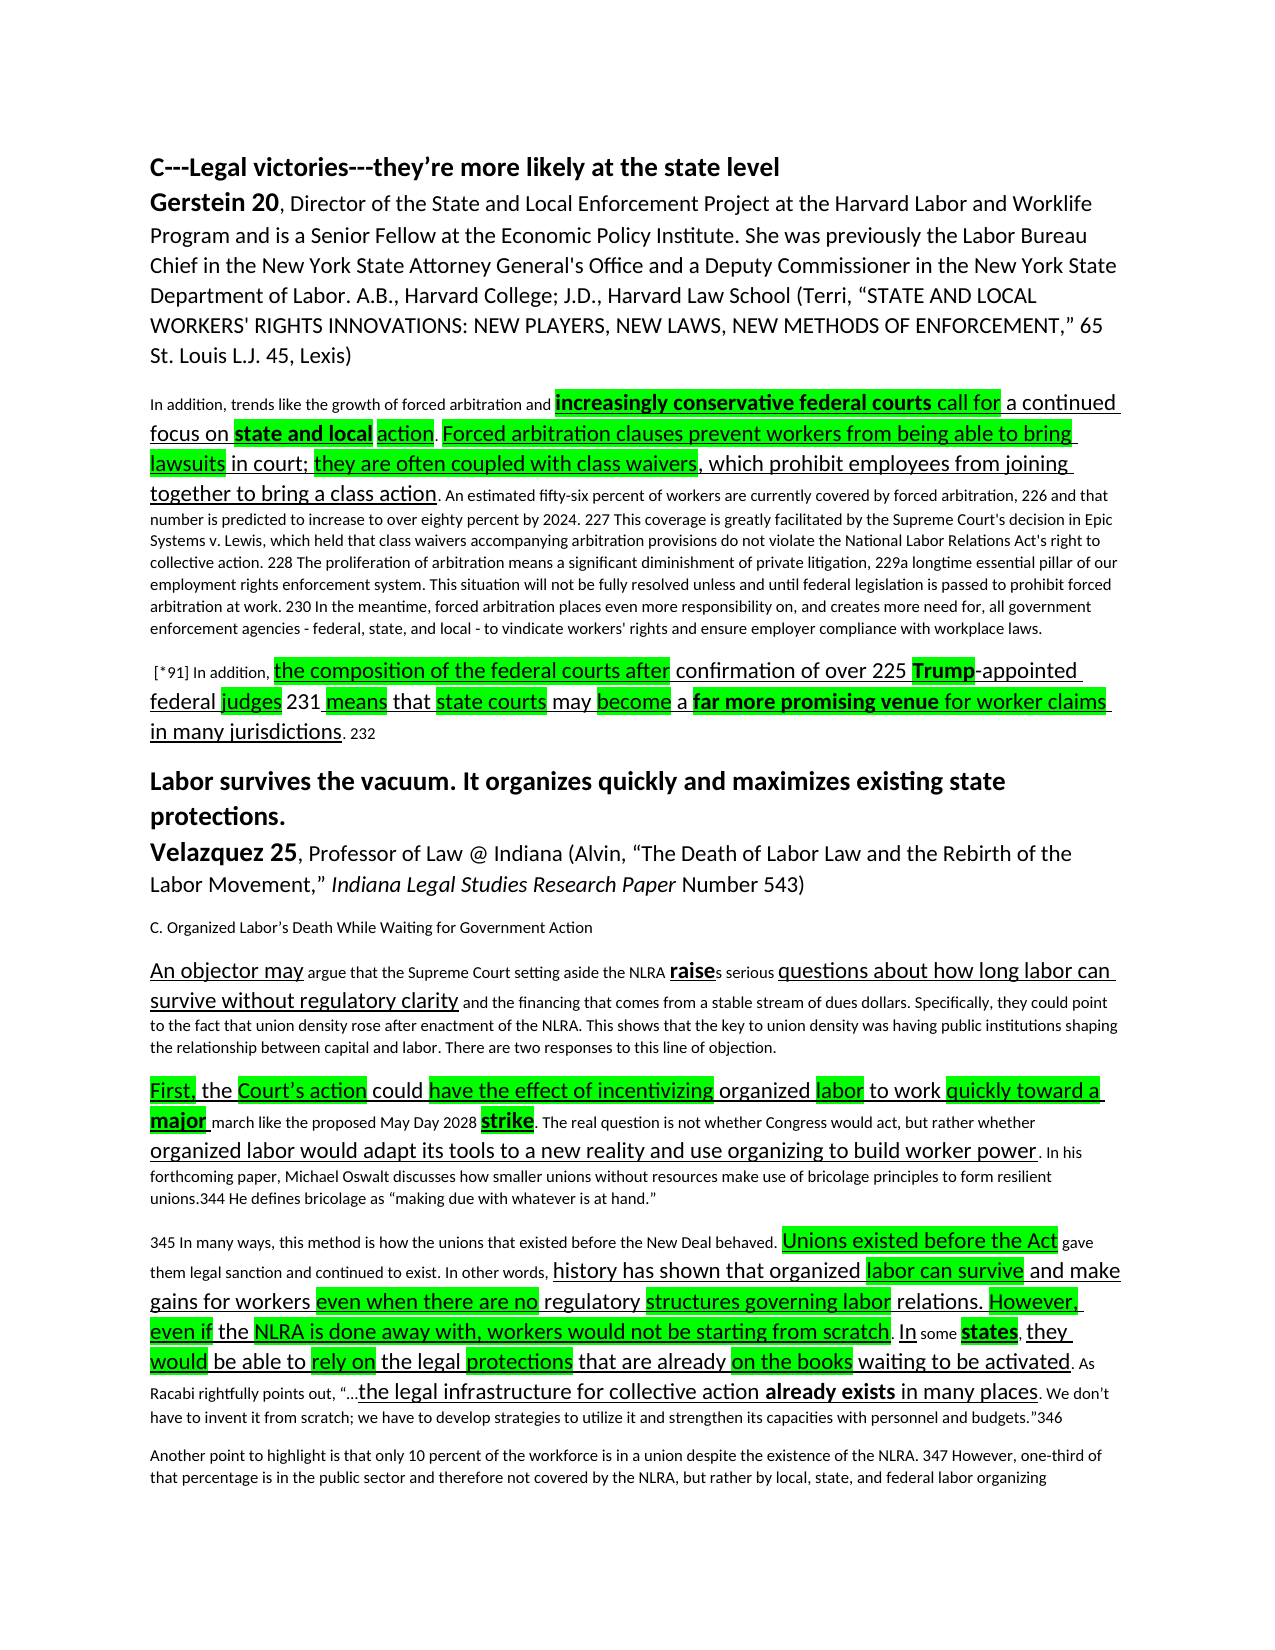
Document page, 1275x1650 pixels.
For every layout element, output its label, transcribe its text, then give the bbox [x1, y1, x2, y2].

text 345 In many ways, this method is how the unions that existed before the New Deal behaved. Unions existed before the Act gave them legal sanction and continued to exist. In other words, history has shown that organized labor can survive and make gains for workers even when there are no regulatory structures governing labor relations. However, even if the NLRA is done away with, workers would not be starting from scratch. In some states, they would be able to rely on the legal protections that are already on the books waiting to be activated. As Racabi rightfully points out, “…the legal infrastructure for collective action already exists in many places. We don’t have to invent it from scratch; we have to develop strategies to utilize it and strengthen its capacities with personnel and budgets.”346 [150, 1226, 1125, 1427]
text Velazquez 25, Professor of Law @ Indiana (Alvin, “The Death of Labor Law and the Rebirth of the Labor Movement,” Indiana Legal Studies Research Paper Number 543) [150, 835, 1125, 898]
text An objector may argue that the Supreme Court setting aside the NLRA raises serious questions about how long labor can survive without regulatory clarity and the financing that comes from a stable stream of dues dollars. Specifically, they could point to the fact that union density rose after enactment of the NLRA. This shows that the key to union density was having public institutions shaping the relationship between capital and labor. There are two responses to this line of objection. [150, 956, 1125, 1058]
text First, the Court’s action could have the effect of incentivizing organized labor to work quickly toward a major march like the proposed May Day 2028 strike. The real question is not whether Congress would act, but rather whether organized labor would adapt its tools to a new reality and use organizing to build worker power. In his forthcoming paper, Michael Oswalt discusses how smaller unions without resources make use of bricolage principles to form resilient unions.344 He defines bricolage as “making due with whatever is at hand.” [150, 1076, 1125, 1208]
text C. Organized Labor’s Death While Waiting for Government Action [150, 917, 1125, 938]
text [150, 1446, 1125, 1488]
subtitle Labor survives the vacuum. It organizes quickly and maximizes existing state protections. [150, 764, 1125, 833]
text [*91] In addition, the composition of the federal courts after confirmation of over 225 Trump-appointed federal judges 231 means that state courts may become a far more promising venue for worker claims in many jurisdictions. 232 [150, 657, 1125, 745]
text In addition, trends like the growth of forced arbitration and increasingly conservative federal courts call for a continued focus on state and local action. Forced arbitration clauses prevent workers from being able to bring lawsuits in court; they are often coupled with class waivers, which prohibit employees from joining together to bring a class action. An estimated fifty-six percent of workers are currently covered by forced arbitration, 226 and that number is predicted to increase to over eighty percent by 2024. 227 This coverage is greatly facilitated by the Supreme Court's decision in Epic Systems v. Lewis, which held that class waivers accompanying arbitration provisions do not violate the National Labor Relations Act's right to collective action. 228 The proliferation of arbitration means a significant diminishment of private litigation, 229a longtime essential pillar of our employment rights enforcement system. This situation will not be fully resolved unless and until federal legislation is passed to prohibit forced arbitration at work. 230 In the meantime, forced arbitration places even more responsibility on, and creates more need for, all government enforcement agencies - federal, state, and local - to vindicate workers' rights and ensure employer compliance with workplace laws. [150, 388, 1125, 638]
subtitle C---Legal victories---they’re more likely at the state level [150, 150, 1125, 183]
